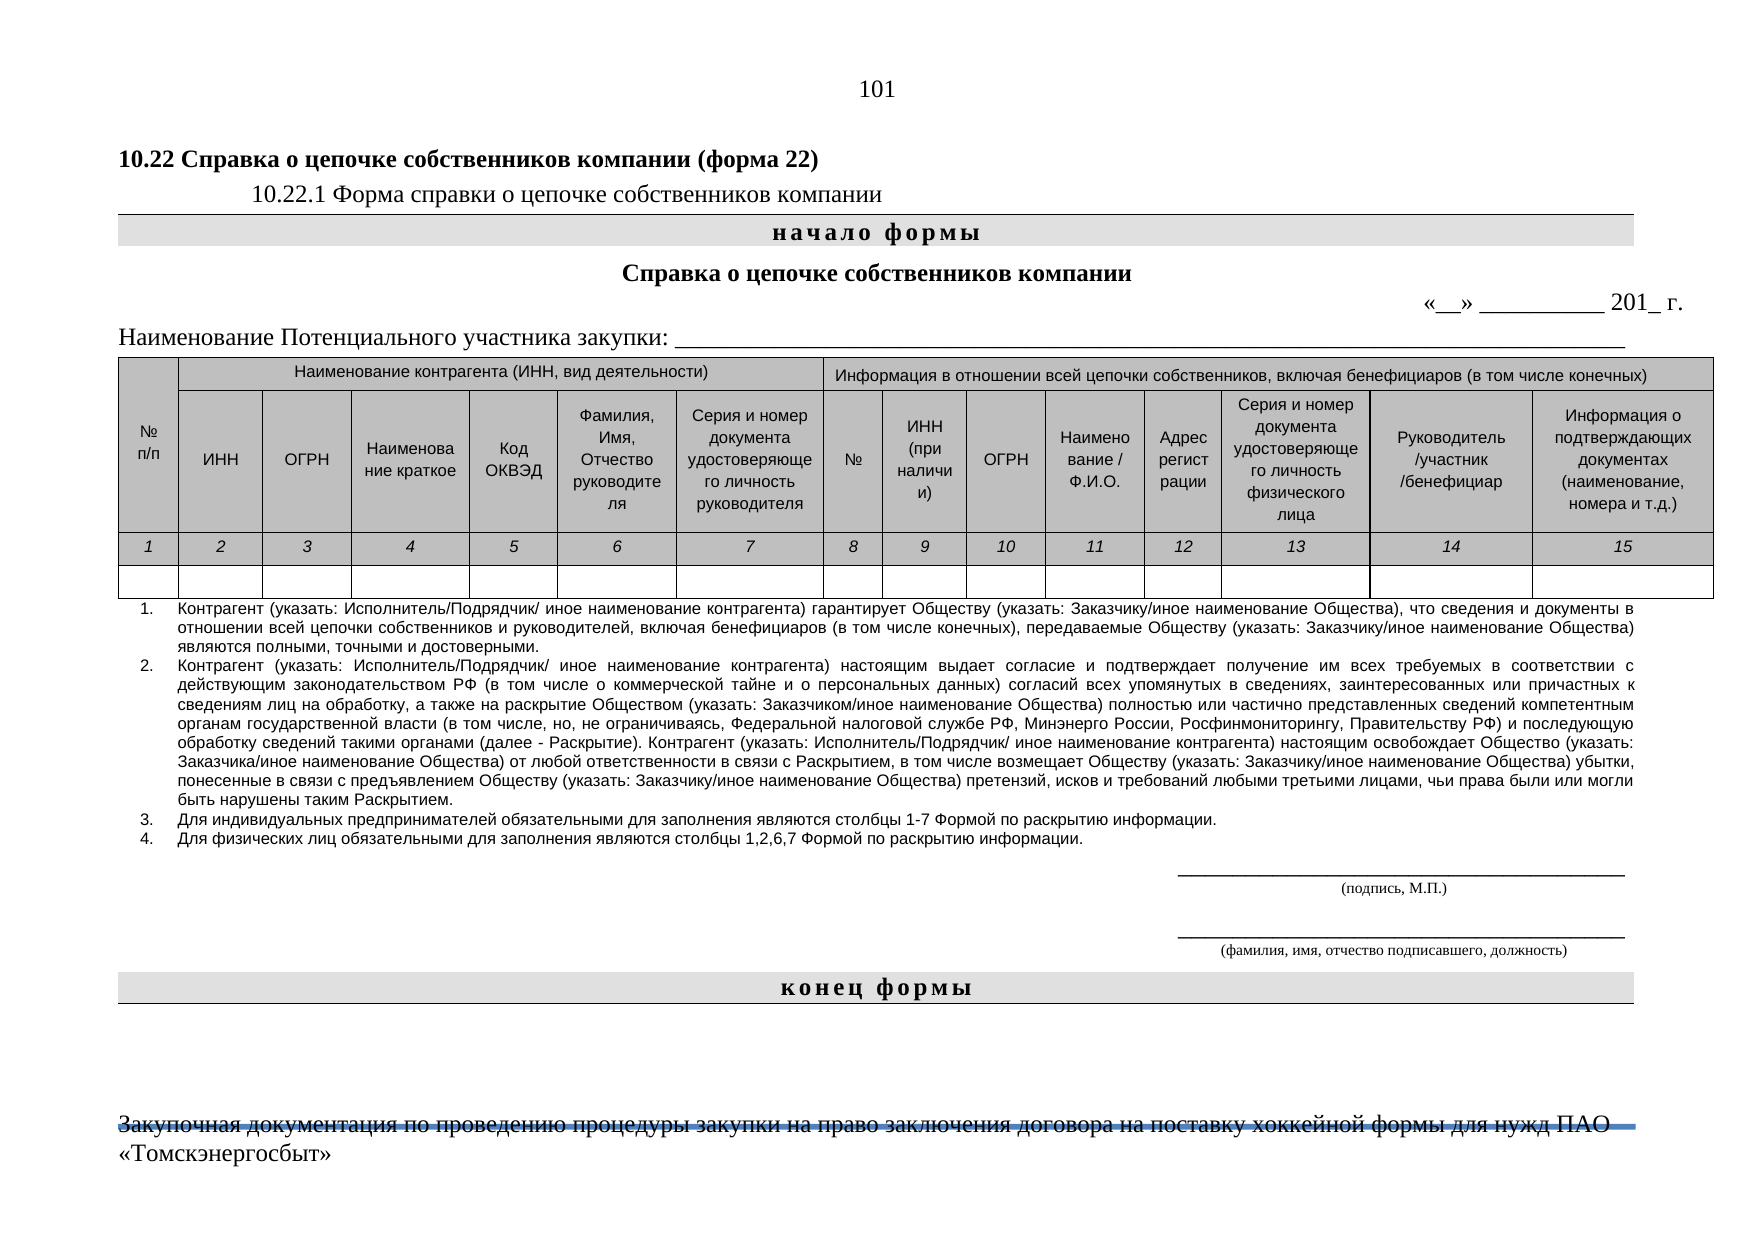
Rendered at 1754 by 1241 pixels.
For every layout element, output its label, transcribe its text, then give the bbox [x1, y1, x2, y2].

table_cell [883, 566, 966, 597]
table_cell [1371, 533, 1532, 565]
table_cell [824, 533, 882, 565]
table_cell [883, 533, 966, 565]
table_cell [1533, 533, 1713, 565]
text конец формы [118, 972, 1634, 1003]
text 10.22 Справка о цепочке собственников компании (форма 22) [118, 144, 1636, 172]
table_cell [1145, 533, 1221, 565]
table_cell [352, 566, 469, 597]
text Наименование Потенциального участника закупки: ____________________________________________________________________________ [118, 322, 1636, 351]
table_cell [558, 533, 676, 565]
text начало формы [118, 215, 1634, 246]
text Справка о цепочке собственников компании [118, 258, 1636, 287]
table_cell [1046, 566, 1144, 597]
list Для физических лиц обязательными для заполнения являются столбцы 1,2,6,7 Формой по раскрытию информации. [140, 828, 1636, 848]
list Контрагент (указать: Исполнитель/Подрядчик/ иное наименование контрагента) гарантирует Обществу (указать: Заказчику/иное наименование Общества), что сведения и документы в отношении всей цепочки собственников и руководителей, включая бенефициаров (в том числе конечных), передаваемые Обществу (указать: Заказчику/иное наименование Общества) являются полными, точными и достоверными. [140, 599, 1636, 656]
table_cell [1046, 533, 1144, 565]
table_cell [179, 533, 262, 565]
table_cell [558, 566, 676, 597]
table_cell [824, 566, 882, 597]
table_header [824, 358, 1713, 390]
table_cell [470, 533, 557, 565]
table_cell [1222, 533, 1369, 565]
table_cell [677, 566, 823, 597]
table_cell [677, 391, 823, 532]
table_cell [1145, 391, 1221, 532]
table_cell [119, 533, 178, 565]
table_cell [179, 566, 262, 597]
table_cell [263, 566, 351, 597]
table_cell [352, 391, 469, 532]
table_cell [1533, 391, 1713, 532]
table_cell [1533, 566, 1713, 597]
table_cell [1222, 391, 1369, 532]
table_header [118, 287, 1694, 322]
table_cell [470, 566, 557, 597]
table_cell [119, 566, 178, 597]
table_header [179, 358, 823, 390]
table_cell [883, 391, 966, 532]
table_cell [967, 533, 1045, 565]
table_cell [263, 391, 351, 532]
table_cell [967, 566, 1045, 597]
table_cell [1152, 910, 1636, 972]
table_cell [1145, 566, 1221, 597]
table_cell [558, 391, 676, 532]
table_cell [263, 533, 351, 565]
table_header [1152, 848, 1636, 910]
text 10.22.1 Форма справки о цепочке собственников компании [251, 179, 1636, 207]
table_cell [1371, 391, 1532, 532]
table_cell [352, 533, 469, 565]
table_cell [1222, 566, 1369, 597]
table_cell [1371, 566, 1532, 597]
list Для индивидуальных предпринимателей обязательными для заполнения являются столбцы 1-7 Формой по раскрытию информации. [140, 809, 1636, 828]
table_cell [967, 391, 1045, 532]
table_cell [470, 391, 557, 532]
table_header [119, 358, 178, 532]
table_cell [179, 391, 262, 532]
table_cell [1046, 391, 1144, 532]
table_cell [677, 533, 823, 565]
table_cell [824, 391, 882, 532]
list Контрагент (указать: Исполнитель/Подрядчик/ иное наименование контрагента) настоящим выдает согласие и подтверждает получение им всех требуемых в соответствии с действующим законодательством РФ (в том числе о коммерческой тайне и о персональных данных) согласий всех упомянутых в сведениях, заинтересованных или причастных к сведениям лиц на обработку, а также на раскрытие Обществом (указать: Заказчиком/иное наименование Общества) полностью или частично представленных сведений компетентным органам государственной власти (в том числе, но, не ограничиваясь, Федеральной налоговой службе РФ, Минэнерго России, Росфинмониторингу, Правительству РФ) и последующую обработку сведений такими органами (далее - Раскрытие). Контрагент (указать: Исполнитель/Подрядчик/ иное наименование контрагента) настоящим освобождает Общество (указать: Заказчика/иное наименование Общества) от любой ответственности в связи с Раскрытием, в том числе возмещает Обществу (указать: Заказчику/иное наименование Общества) убытки, понесенные в связи с предъявлением Обществу (указать: Заказчику/иное наименование Общества) претензий, исков и требований любыми третьими лицами, чьи права были или могли быть нарушены таким Раскрытием. [140, 656, 1636, 809]
